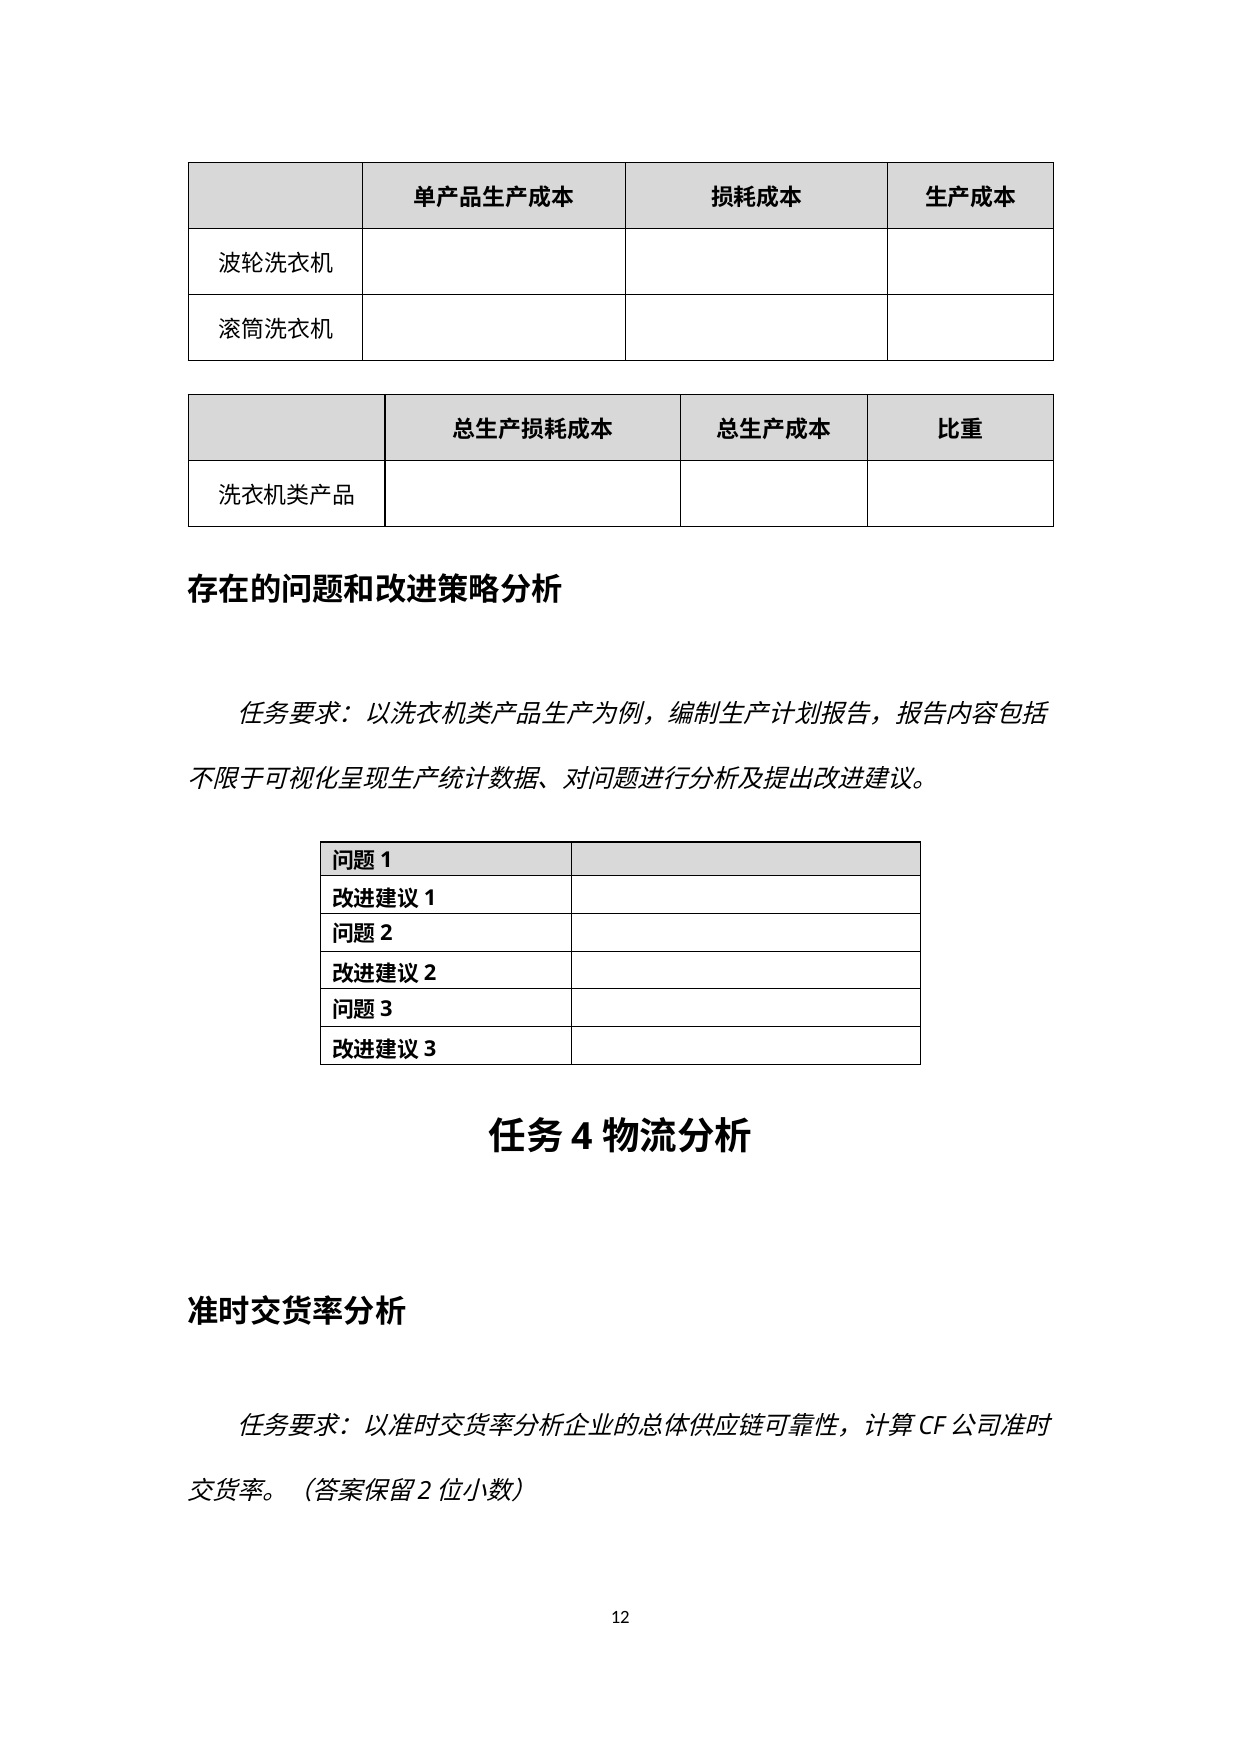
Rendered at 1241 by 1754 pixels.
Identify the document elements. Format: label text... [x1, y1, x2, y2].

text 任务要求：以洗衣机类产品生产为例，编制生产计划报告，报告内容包括不限于可视化呈现生产统计数据、对问题进行分析及提出改进建议。 [187, 679, 1053, 809]
table_cell [363, 229, 625, 294]
table_header 问题1 [321, 843, 571, 875]
table_header 比重 [868, 395, 1053, 460]
subtitle 任务4 物流分析 [187, 1100, 1053, 1165]
table_cell 问题3 [321, 989, 571, 1026]
table_cell 问题2 [321, 914, 571, 951]
table_cell 改进建议2 [321, 952, 571, 988]
table_cell [363, 295, 625, 360]
table_cell [888, 229, 1053, 294]
subtitle 存在的问题和改进策略分析 [187, 554, 1053, 619]
table_cell [572, 876, 920, 913]
table_header 单产品生产成本 [363, 163, 625, 228]
subtitle 准时交货率分析 [187, 1277, 1053, 1342]
text 任务要求：以准时交货率分析企业的总体供应链可靠性，计算CF公司准时交货率。（答案保留2位小数） [187, 1391, 1053, 1521]
table_cell [572, 989, 920, 1026]
table_header [189, 395, 384, 460]
table_cell [888, 295, 1053, 360]
table_cell 波轮洗衣机 [189, 229, 362, 294]
table_cell [868, 461, 1053, 526]
table_cell 滚筒洗衣机 [189, 295, 362, 360]
table_header [189, 163, 362, 228]
table_cell 改进建议1 [321, 876, 571, 913]
table_cell [572, 952, 920, 988]
table_header 生产成本 [888, 163, 1053, 228]
table_cell [626, 229, 887, 294]
table_cell [572, 1027, 920, 1064]
table_cell [626, 295, 887, 360]
table_header 损耗成本 [626, 163, 887, 228]
table_header 总生产损耗成本 [386, 395, 680, 460]
table_header 总生产成本 [681, 395, 867, 460]
table_cell [572, 914, 920, 951]
table_cell [681, 461, 867, 526]
table_cell 改进建议3 [321, 1027, 571, 1064]
table_cell [386, 461, 680, 526]
table_cell 洗衣机类产品 [189, 461, 384, 526]
table_header [572, 843, 920, 875]
